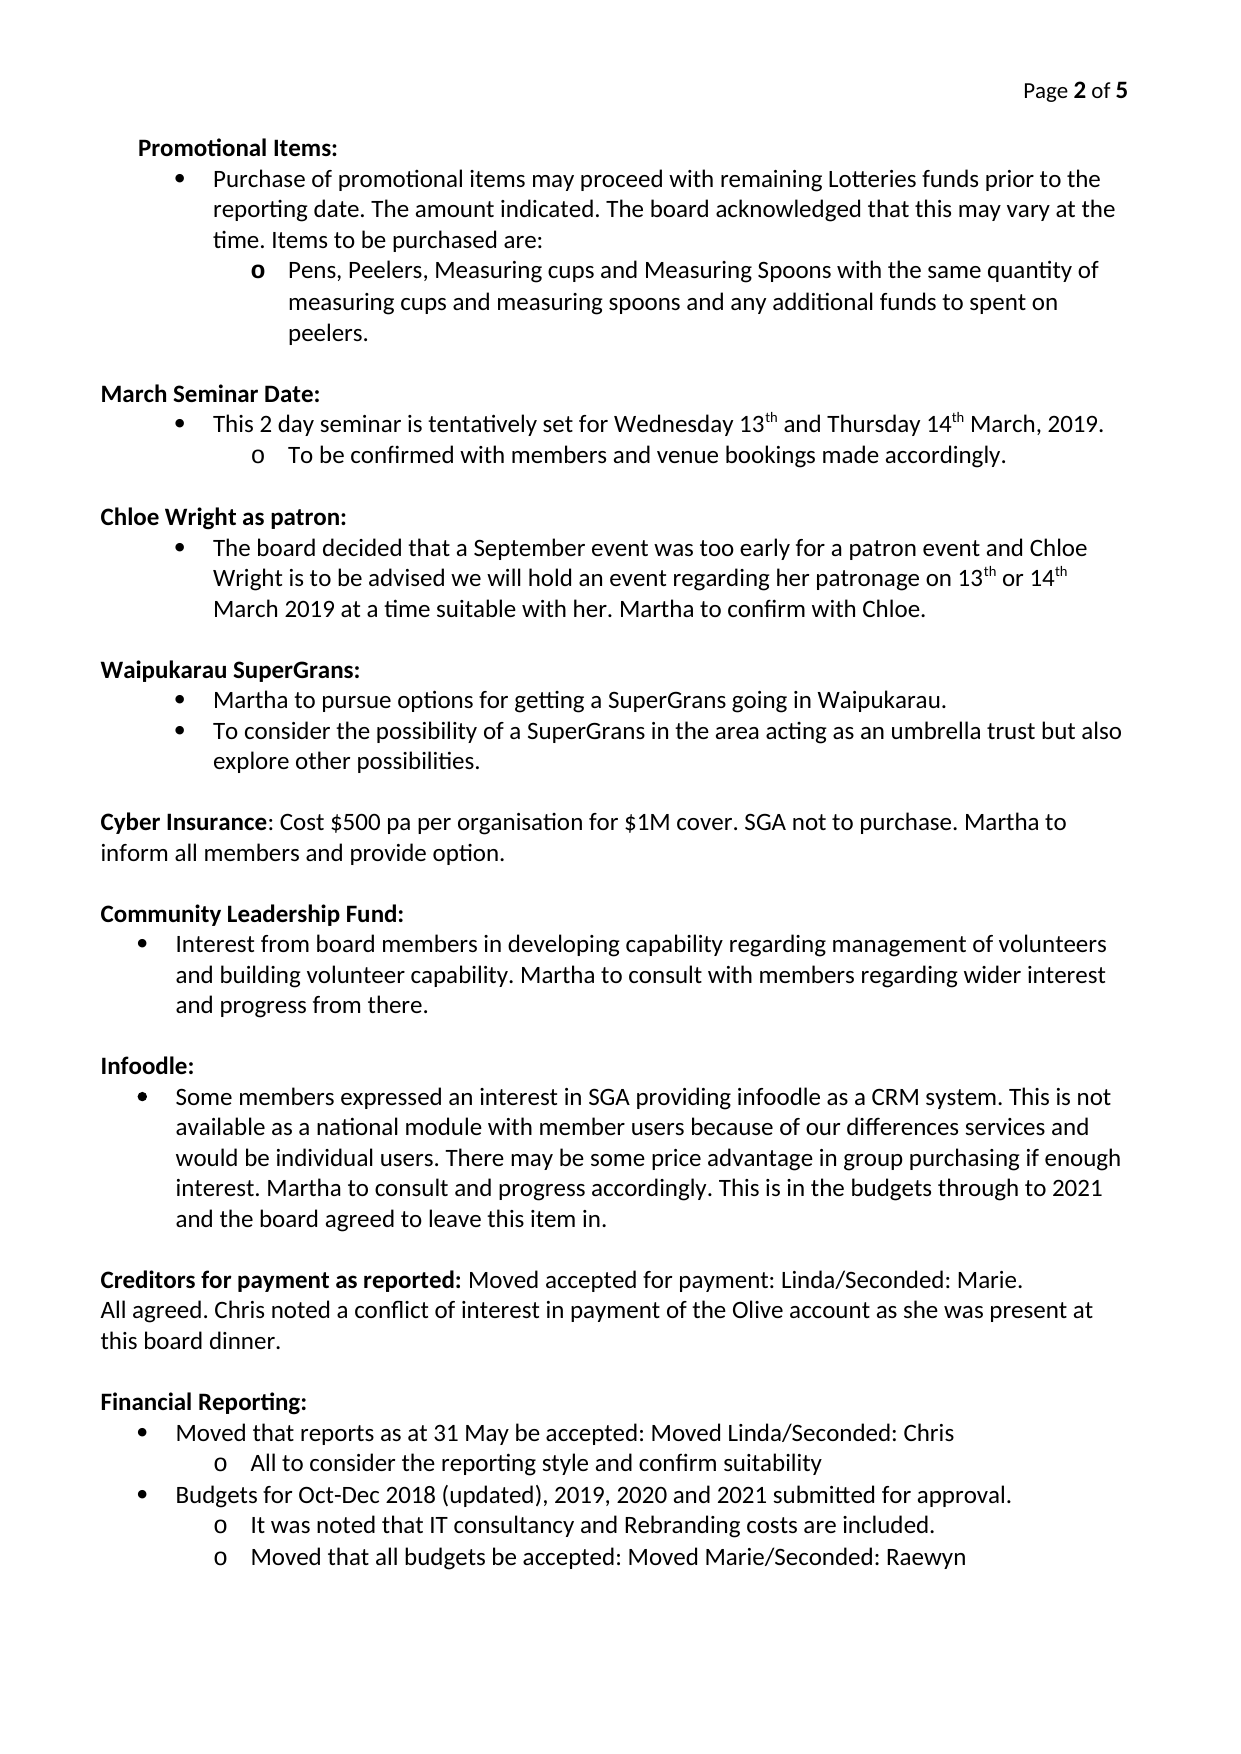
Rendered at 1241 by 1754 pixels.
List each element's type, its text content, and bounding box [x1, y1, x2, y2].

list All to consider the reporting style and confirm suitability [213, 1447, 1128, 1479]
list To be confirmed with members and venue bookings made accordingly. [250, 439, 1128, 471]
text March Seminar Date: [100, 378, 1128, 408]
text Waipukarau SuperGrans: [100, 654, 1128, 684]
list Moved that reports as at 31 May be accepted: Moved Linda/Seconded: Chris [138, 1417, 1128, 1447]
text Financial Reporting: [100, 1386, 1128, 1417]
text Promotional Items: [138, 132, 1128, 163]
list Interest from board members in developing capability regarding management of volunteers and building volunteer capability. Martha to consult with members regarding wider interest and progress from there. [138, 928, 1128, 1020]
list The board decided that a September event was too early for a patron event and Chloe Wright is to be advised we will hold an event regarding her patronage on 13th or 14th March 2019 at a time suitable with her. Martha to confirm with Chloe. [175, 532, 1128, 623]
list To consider the possibility of a SuperGrans in the area acting as an umbrella trust but also explore other possibilities. [175, 715, 1128, 776]
list Budgets for Oct-Dec 2018 (updated), 2019, 2020 and 2021 submitted for approval. [138, 1479, 1128, 1509]
list Martha to pursue options for getting a SuperGrans going in Waipukarau. [175, 684, 1128, 715]
text Community Leadership Fund: [100, 898, 1128, 928]
list Some members expressed an interest in SGA providing infoodle as a CRM system. This is not available as a national module with member users because of our differences services and would be individual users. There may be some price advantage in group purchasing if enough interest. Martha to consult and progress accordingly. This is in the budgets through to 2021 and the board agreed to leave this item in. [138, 1081, 1128, 1234]
list This 2 day seminar is tentatively set for Wednesday 13th and Thursday 14th March, 2019. [175, 408, 1128, 439]
text Chloe Wright as patron: [100, 501, 1128, 532]
list Moved that all budgets be accepted: Moved Marie/Seconded: Raewyn [213, 1541, 1128, 1573]
list Pens, Peelers, Measuring cups and Measuring Spoons with the same quantity of measuring cups and measuring spoons and any additional funds to spent on peelers. [250, 254, 1128, 347]
text Cyber Insurance: Cost $500 pa per organisation for $1M cover. SGA not to purchase. Martha to inform all members and provide option. [100, 806, 1128, 867]
text Creditors for payment as reported: Moved accepted for payment: Linda/Seconded: Marie. All agreed. Chris noted a conflict of interest in payment of the Olive account as she was present at this board dinner. [100, 1264, 1128, 1356]
list Purchase of promotional items may proceed with remaining Lotteries funds prior to the reporting date. The amount indicated. The board acknowledged that this may vary at the time. Items to be purchased are: [175, 163, 1128, 254]
text Infoodle: [100, 1051, 1128, 1081]
list It was noted that IT consultancy and Rebranding costs are included. [213, 1509, 1128, 1541]
